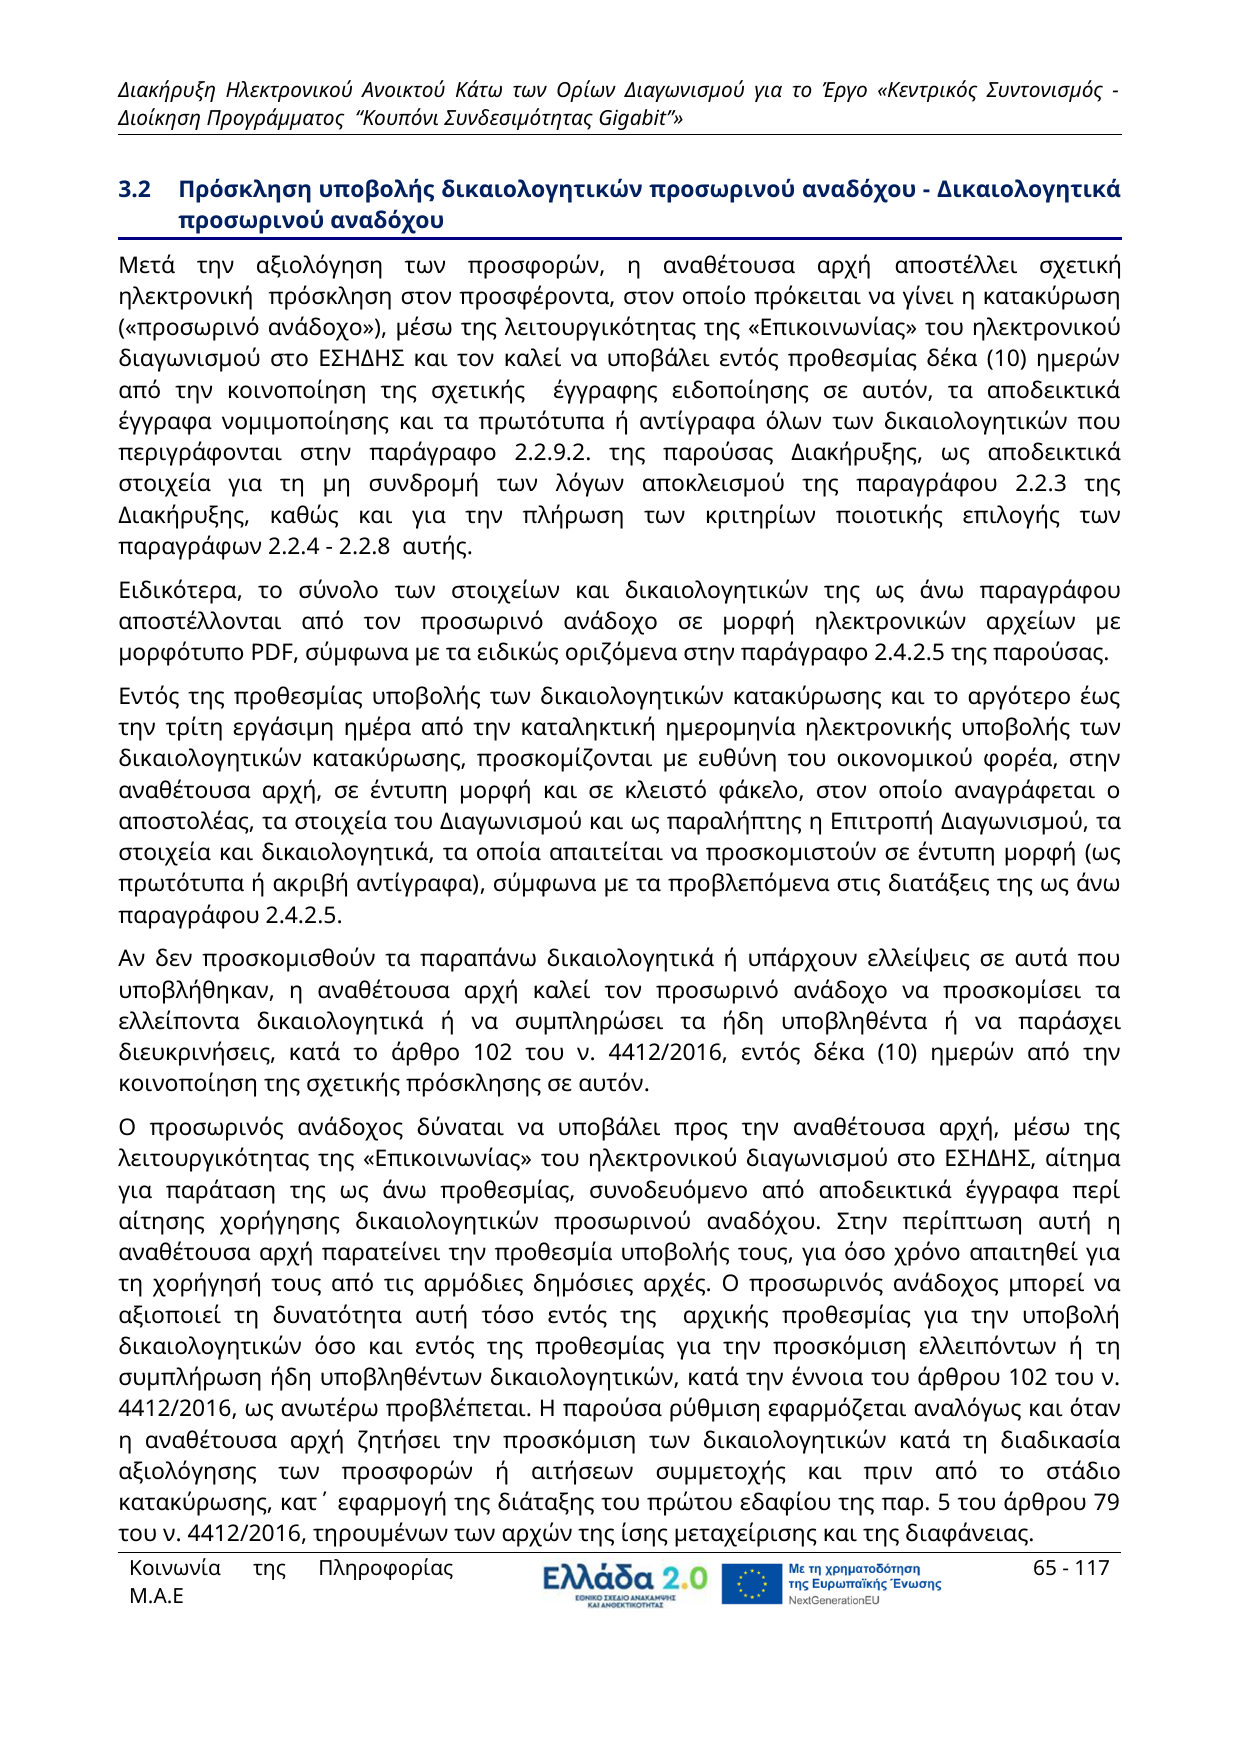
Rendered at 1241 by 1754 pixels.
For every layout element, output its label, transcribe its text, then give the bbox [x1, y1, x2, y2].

text Μετά την αξιολόγηση των προσφορών, η αναθέτουσα αρχή αποστέλλει σχετική ηλεκτρονική πρόσκληση στον προσφέροντα, στον οποίο πρόκειται να γίνει η κατακύρωση («προσωρινό ανάδοχο»), μέσω της λειτουργικότητας της «Επικοινωνίας» του ηλεκτρονικού διαγωνισμού στο ΕΣΗΔΗΣ και τον καλεί να υποβάλει εντός προθεσμίας δέκα (10) ημερών από την κοινοποίηση της σχετικής έγγραφης ειδοποίησης σε αυτόν, τα αποδεικτικά έγγραφα νομιμοποίησης και τα πρωτότυπα ή αντίγραφα όλων των δικαιολογητικών που περιγράφονται στην παράγραφο 2.2.9.2. της παρούσας Διακήρυξης, ως αποδεικτικά στοιχεία για τη μη συνδρομή των λόγων αποκλεισμού της παραγράφου 2.2.3 της Διακήρυξης, καθώς και για την πλήρωση των κριτηρίων ποιοτικής επιλογής των παραγράφων 2.2.4 - 2.2.8 αυτής. [118, 248, 1122, 561]
text Εντός της προθεσμίας υποβολής των δικαιολογητικών κατακύρωσης και το αργότερο έως την τρίτη εργάσιμη ημέρα από την καταληκτική ημερομηνία ηλεκτρονικής υποβολής των δικαιολογητικών κατακύρωσης, προσκομίζονται με ευθύνη του οικονομικού φορέα, στην αναθέτουσα αρχή, σε έντυπη μορφή και σε κλειστό φάκελο, στον οποίο αναγράφεται ο αποστολέας, τα στοιχεία του Διαγωνισμού και ως παραλήπτης η Επιτροπή Διαγωνισμού, τα στοιχεία και δικαιολογητικά, τα οποία απαιτείται να προσκομιστούν σε έντυπη μορφή (ως πρωτότυπα ή ακριβή αντίγραφα), σύμφωνα με τα προβλεπόμενα στις διατάξεις της ως άνω παραγράφου 2.4.2.5. [118, 680, 1122, 930]
text Ειδικότερα, το σύνολο των στοιχείων και δικαιολογητικών της ως άνω παραγράφου αποστέλλονται από τον προσωρινό ανάδοχο σε μορφή ηλεκτρονικών αρχείων με μορφότυπο PDF, σύμφωνα με τα ειδικώς οριζόμενα στην παράγραφο 2.4.2.5 της παρούσας. [118, 573, 1122, 667]
text Αν δεν προσκομισθούν τα παραπάνω δικαιολογητικά ή υπάρχουν ελλείψεις σε αυτά που υπoβλήθηκαν, η αναθέτουσα αρχή καλεί τον προσωρινό ανάδοχο να προσκομίσει τα ελλείποντα δικαιολογητικά ή να συμπληρώσει τα ήδη υποβληθέντα ή να παράσχει διευκρινήσεις, κατά το άρθρο 102 του ν. 4412/2016, εντός δέκα (10) ημερών από την κοινοποίηση της σχετικής πρόσκλησης σε αυτόν. [118, 942, 1122, 1098]
picture [541, 1557, 948, 1609]
text Ο προσωρινός ανάδοχος δύναται να υποβάλει προς την αναθέτουσα αρχή, μέσω της λειτουργικότητας της «Επικοινωνίας» του ηλεκτρονικού διαγωνισμού στο ΕΣΗΔΗΣ, αίτημα για παράταση της ως άνω προθεσμίας, συνοδευόμενο από αποδεικτικά έγγραφα περί αίτησης χορήγησης δικαιολογητικών προσωρινού αναδόχου. Στην περίπτωση αυτή η αναθέτουσα αρχή παρατείνει την προθεσμία υποβολής τους, για όσο χρόνο απαιτηθεί για τη χορήγησή τους από τις αρμόδιες δημόσιες αρχές. Ο προσωρινός ανάδοχος μπορεί να αξιοποιεί τη δυνατότητα αυτή τόσο εντός της αρχικής προθεσμίας για την υποβολή δικαιολογητικών όσο και εντός της προθεσμίας για την προσκόμιση ελλειπόντων ή τη συμπλήρωση ήδη υποβληθέντων δικαιολογητικών, κατά την έννοια του άρθρου 102 του ν. 4412/2016, ως ανωτέρω προβλέπεται. Η παρούσα ρύθμιση εφαρμόζεται αναλόγως και όταν η αναθέτουσα αρχή ζητήσει την προσκόμιση των δικαιολογητικών κατά τη διαδικασία αξιολόγησης των προσφορών ή αιτήσεων συμμετοχής και πριν από το στάδιο κατακύρωσης, κατ΄ εφαρμογή της διάταξης του πρώτου εδαφίου της παρ. 5 του άρθρου 79 του ν. 4412/2016, τηρουμένων των αρχών της ίσης μεταχείρισης και της διαφάνειας. [118, 1111, 1122, 1548]
subtitle Πρόσκληση υποβολής δικαιολογητικών προσωρινού αναδόχου - Δικαιολογητικά προσωρινού αναδόχου [118, 172, 1122, 237]
